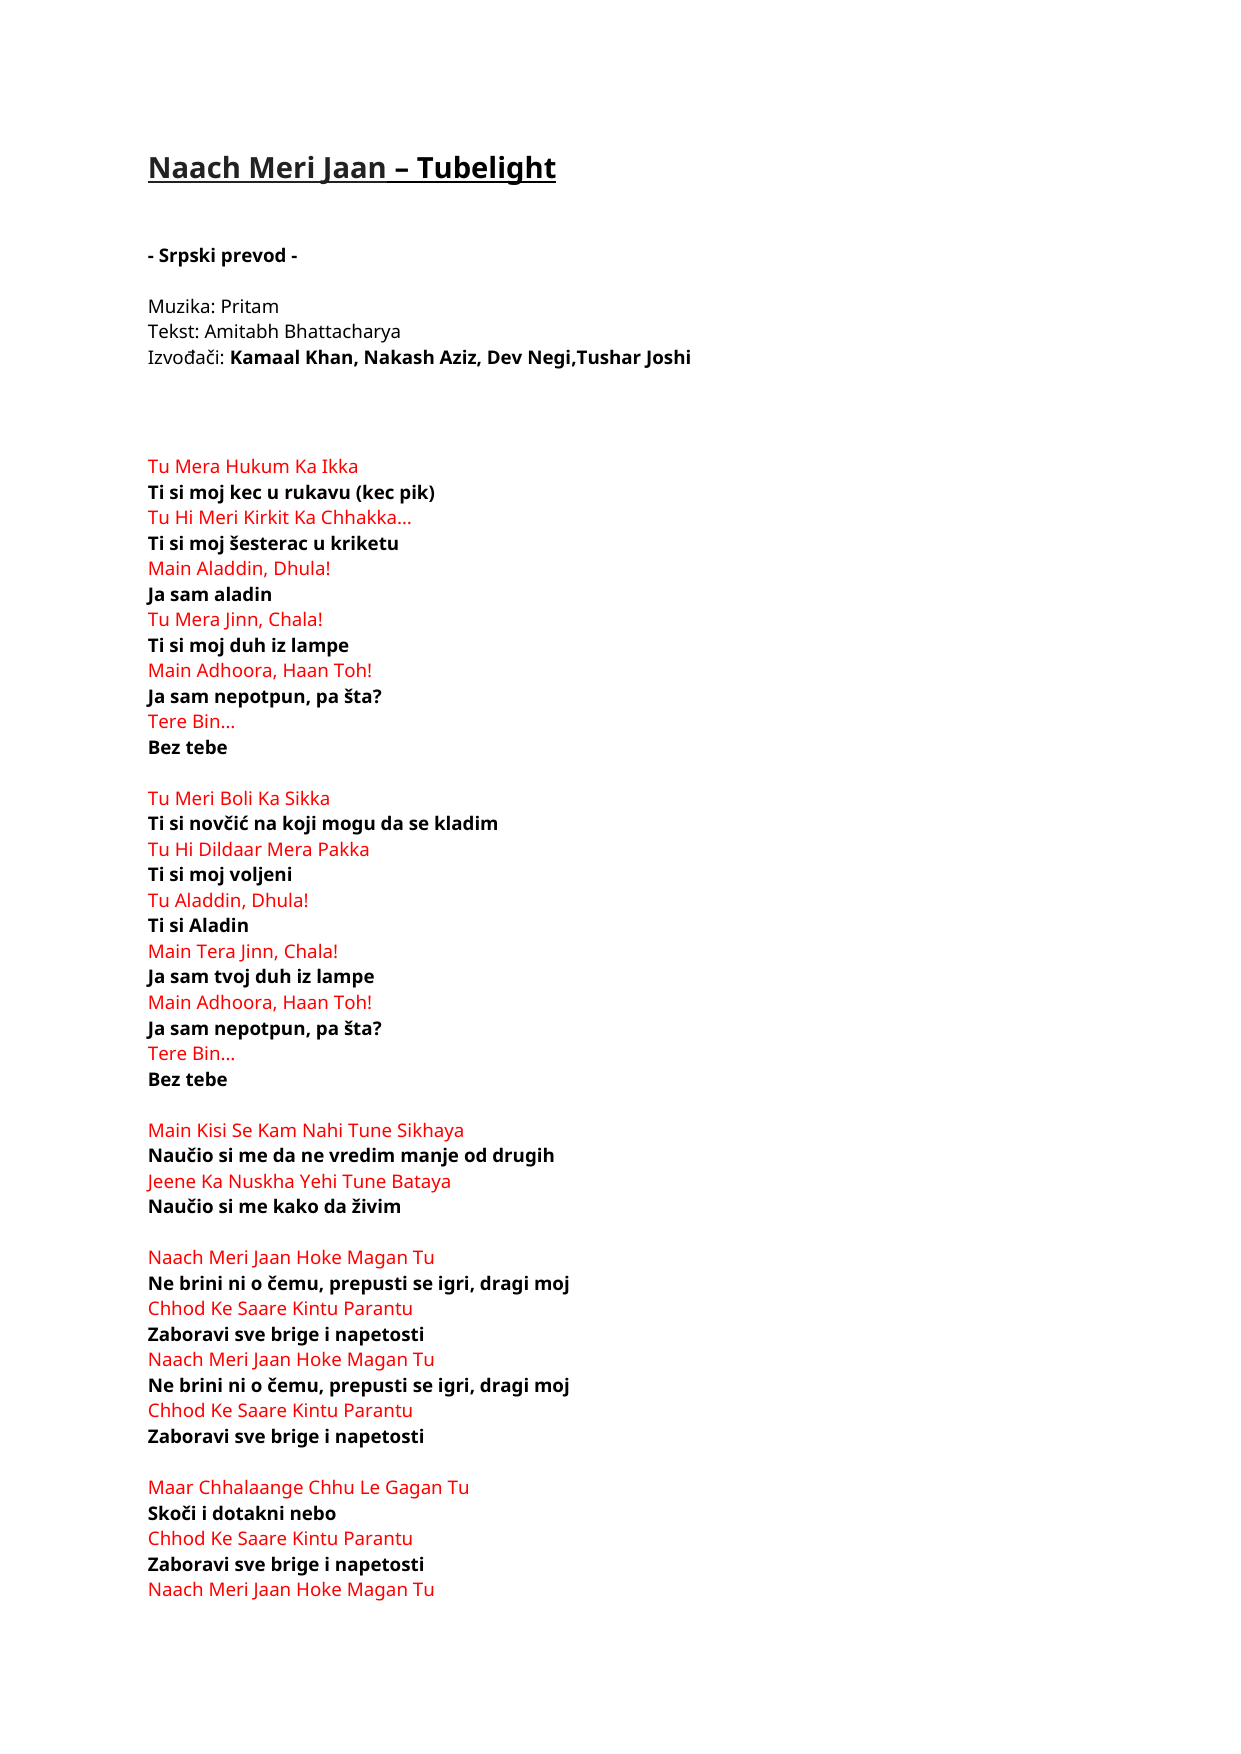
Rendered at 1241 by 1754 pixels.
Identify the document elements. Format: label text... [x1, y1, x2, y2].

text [148, 453, 1093, 1602]
text Naach Meri Jaan – Tubelight [387, 148, 1093, 187]
text - Srpski prevod - Muzika: Pritam Tekst: Amitabh Bhattacharya Izvođači: Kamaal Khan, Nakash Aziz, Dev Negi,Tushar Joshi [148, 242, 1093, 369]
